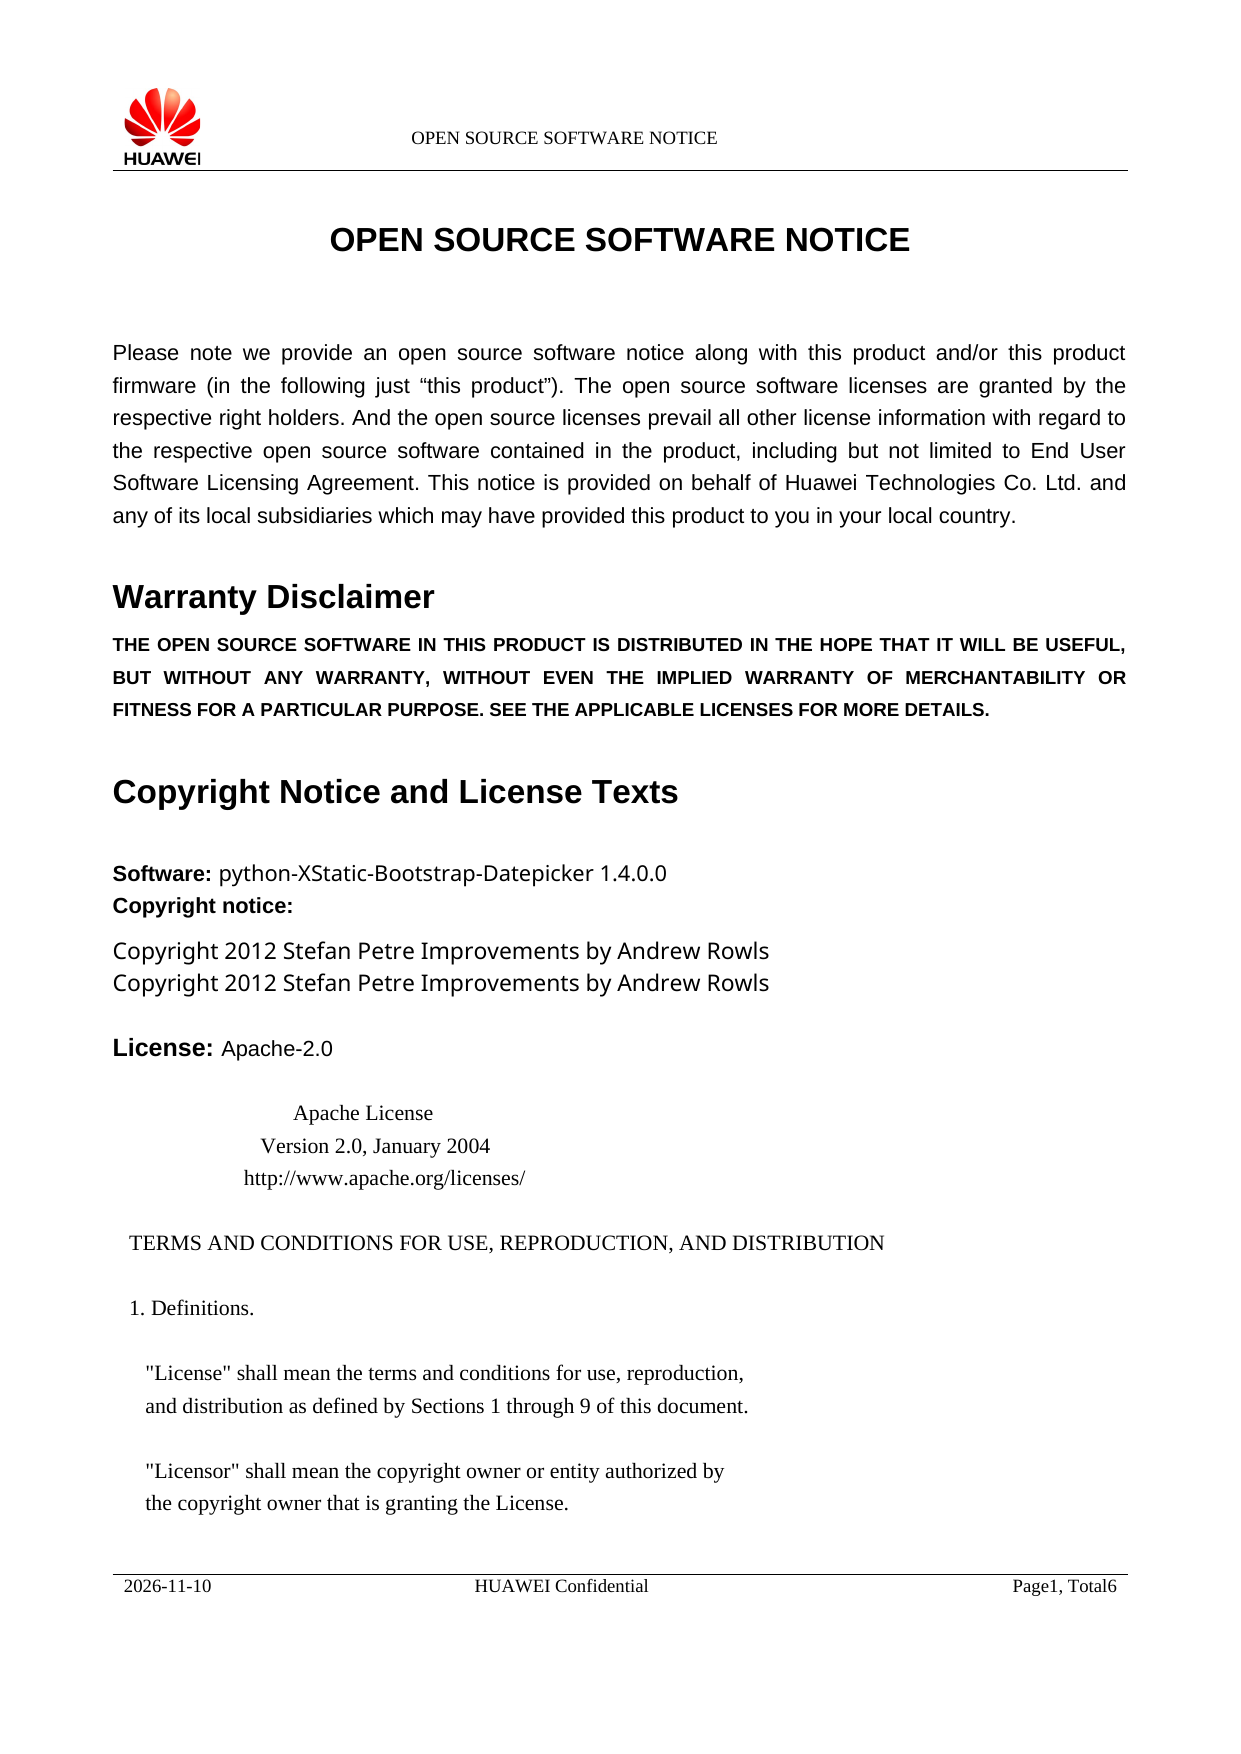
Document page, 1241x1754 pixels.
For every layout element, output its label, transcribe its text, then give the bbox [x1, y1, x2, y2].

text OPEN SOURCE SOFTWARE NOTICE [112, 206, 1128, 271]
text Copyright Notice and License Texts [112, 759, 1128, 824]
text License: Apache-2.0 [112, 1031, 1128, 1064]
text Warranty Disclaimer [112, 564, 1128, 629]
text The open source software in this product is distributed in the hope that it will be useful, but WITHOUT ANY WARRANTY, without even the implied warranty of MERCHANTABILITY or FITNESS FOR A PARTICULAR PURPOSE. See the applicable licenses for more details. [112, 629, 1128, 726]
picture [124, 88, 201, 165]
text Copyright 2012 Stefan Petre Improvements by Andrew Rowls Copyright 2012 Stefan Petre Improvements by Andrew Rowls [112, 934, 1128, 1031]
text Please note we provide an open source software notice along with this product and/or this product firmware (in the following just “this product”). The open source software licenses are granted by the respective right holders. And the open source licenses prevail all other license information with regard to the respective open source software contained in the product, including but not limited to End User Software Licensing Agreement. This notice is provided on behalf of Huawei Technologies Co. Ltd. and any of its local subsidiaries which may have provided this product to you in your local country. [112, 336, 1128, 531]
text Copyright notice: [112, 889, 1128, 921]
title Software: python-XStatic-Bootstrap-Datepicker 1.4.0.0 [112, 856, 1128, 889]
